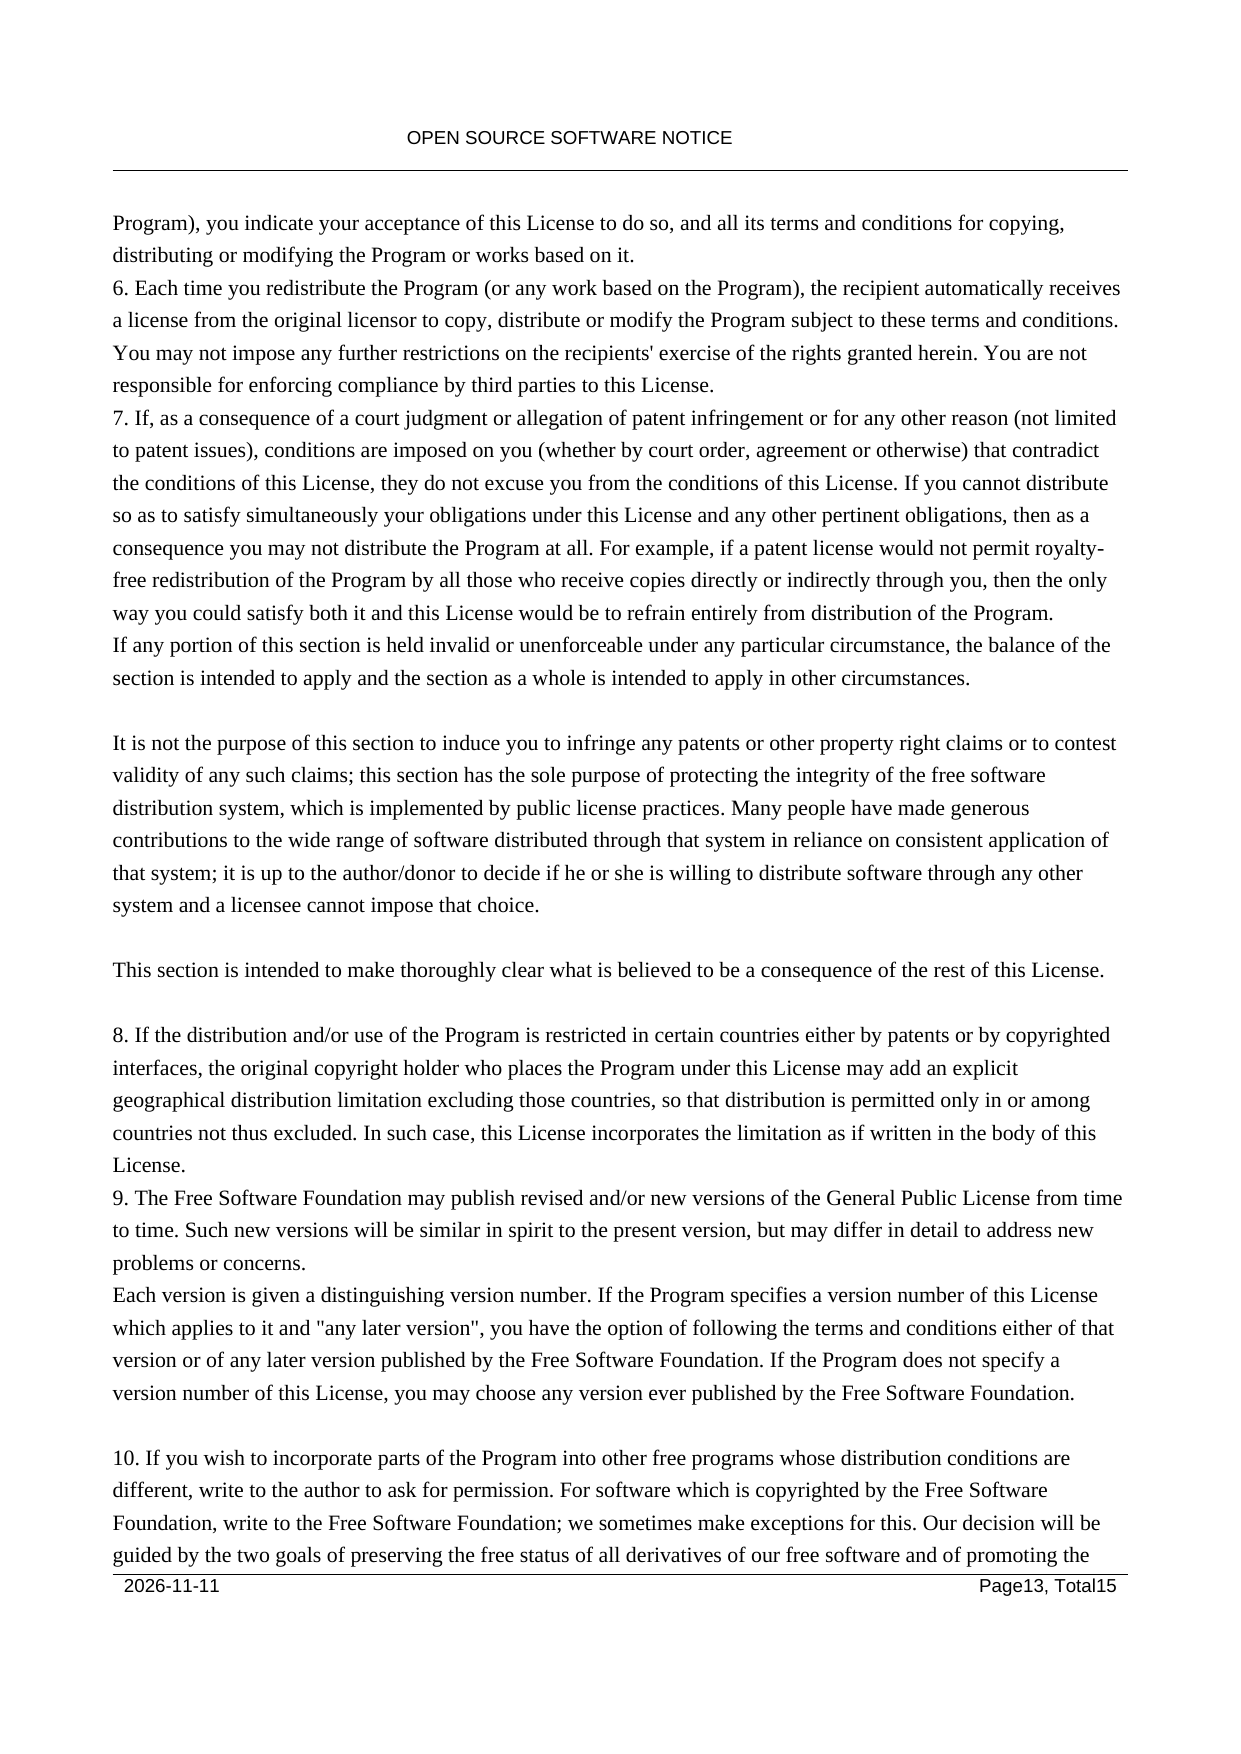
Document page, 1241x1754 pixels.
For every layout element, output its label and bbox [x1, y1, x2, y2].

text [112, 206, 1128, 1571]
